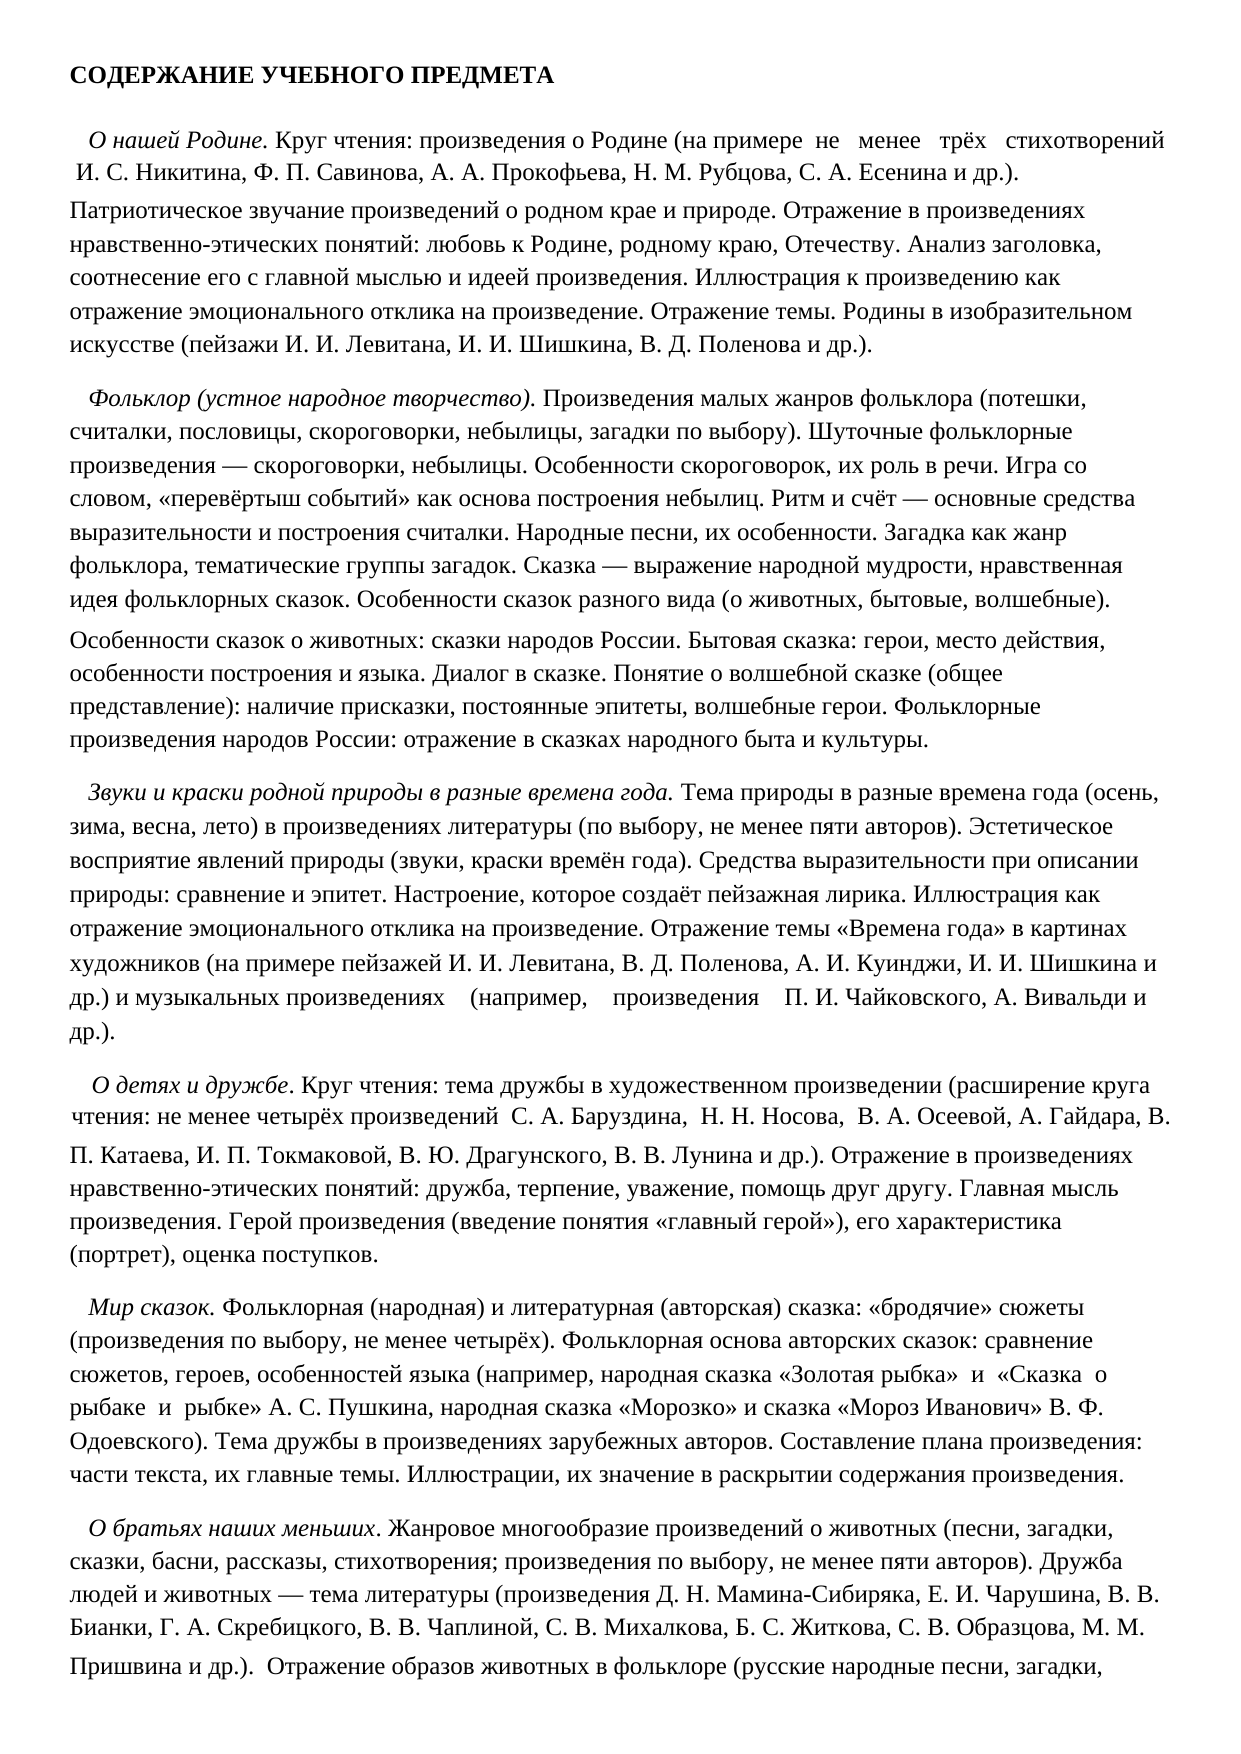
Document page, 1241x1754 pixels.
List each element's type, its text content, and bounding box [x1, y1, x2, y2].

text Особенности сказок о животных: сказки народов России. Бытовая сказка: герои, место действия, особенности построения и языка. Диалог в сказке. Понятие о волшебной сказке (общее представление): наличие присказки, постоянные эпитеты, волшебные герои. Фольклорные произведения народов России: отражение в сказках народного быта и культуры. [69, 625, 1112, 753]
text Мир сказок. Фольклорная (народная) и литературная (авторская) сказка: «бродячие» сюжеты (произведения по выбору, не менее четырёх). Фольклорная основа авторских сказок: сравнение сюжетов, героев, особенностей языка (например, народная сказка «Золотая рыбка» и «Сказка о рыбаке и рыбке» А. С. Пушкина, народная сказка «Морозко» и сказка «Мороз Иванович» В. Ф. Одоевского). Тема дружбы в произведениях зарубежных авторов. Составление плана произведения: части текста, их главные темы. Иллюстрации, их значение в раскрытии содержания произведения. [69, 1292, 1157, 1488]
text Пришвина и др.). Отражение образов животных в фольклоре (русские народные песни, загадки, [69, 1652, 1172, 1679]
text О братьях наших меньших. Жанровое многообразие произведений о животных (песни, загадки, сказки, басни, рассказы, стихотворения; произведения по выбору, не менее пяти авторов). Дружба людей и животных — тема литературы (произведения Д. Н. Мамина-Сибиряка, Е. И. Чарушина, В. В. Бианки, Г. А. Скребицкого, В. В. Чаплиной, С. В. Михалкова, Б. С. Житкова, С. В. Образцова, М. М. [69, 1513, 1172, 1641]
text Патриотическое звучание произведений о родном крае и природе. Отражение в произведениях нравственно-этических понятий: любовь к Родине, родному краю, Отечеству. Анализ заголовка, соотнесение его с главной мыслью и идеей произведения. Иллюстрация к произведению как отражение эмоционального отклика на произведение. Отражение темы. Родины в изобразительном искусстве (пейзажи И. И. Левитана, И. И. Шишкина, В. Д. Поленова и др.). [69, 195, 1142, 358]
text О нашей Родине. Круг чтения: произведения о Родине (на примере не менее трёх стихотворений И. С. Никитина, Ф. П. Савинова, А. А. Прокофьева, Н. М. Рубцова, С. А. Есенина и др.). [76, 125, 1172, 185]
text О детях и дружбе. Круг чтения: тема дружбы в художественном произведении (расширение круга чтения: не менее четырёх произведений С. А. Баруздина, Н. Н. Носова, В. А. Осеевой, А. Гайдара, В. [69, 1070, 1172, 1130]
text СОДЕРЖАНИЕ УЧЕБНОГО ПРЕДМЕТА [69, 62, 1172, 89]
text П. Катаева, И. П. Токмаковой, В. Ю. Драгунского, В. В. Лунина и др.). Отражение в произведениях нравственно-этических понятий: дружба, терпение, уважение, помощь друг другу. Главная мысль произведения. Герой произведения (введение понятия «главный герой»), его характеристика (портрет), оценка поступков. [69, 1140, 1142, 1268]
text Звуки и краски родной природы в разные времена года. Тема природы в разные времена года (осень, зима, весна, лето) в произведениях литературы (по выбору, не менее пяти авторов). Эстетическое восприятие явлений природы (звуки, краски времён года). Средства выразительности при описании природы: сравнение и эпитет. Настроение, которое создаёт пейзажная лирика. Иллюстрация как отражение эмоционального отклика на произведение. Отражение темы «Времена года» в картинах художников (на примере пейзажей И. И. Левитана, В. Д. Поленова, А. И. Куинджи, И. И. Шишкина и др.) и музыкальных произведениях (например, произведения П. И. Чайковского, А. Вивальди и др.). [69, 777, 1172, 1045]
text Фольклор (устное народное творчество). Произведения малых жанров фольклора (потешки, считалки, пословицы, скороговорки, небылицы, загадки по выбору). Шуточные фольклорные произведения — скороговорки, небылицы. Особенности скороговорок, их роль в речи. Игра со словом, «перевёртыш событий» как основа построения небылиц. Ритм и счёт — основные средства выразительности и построения считалки. Народные песни, их особенности. Загадка как жанр фольклора, тематические группы загадок. Сказка — выражение народной мудрости, нравственная идея фольклорных сказок. Особенности сказок разного вида (о животных, бытовые, волшебные). [69, 383, 1142, 613]
